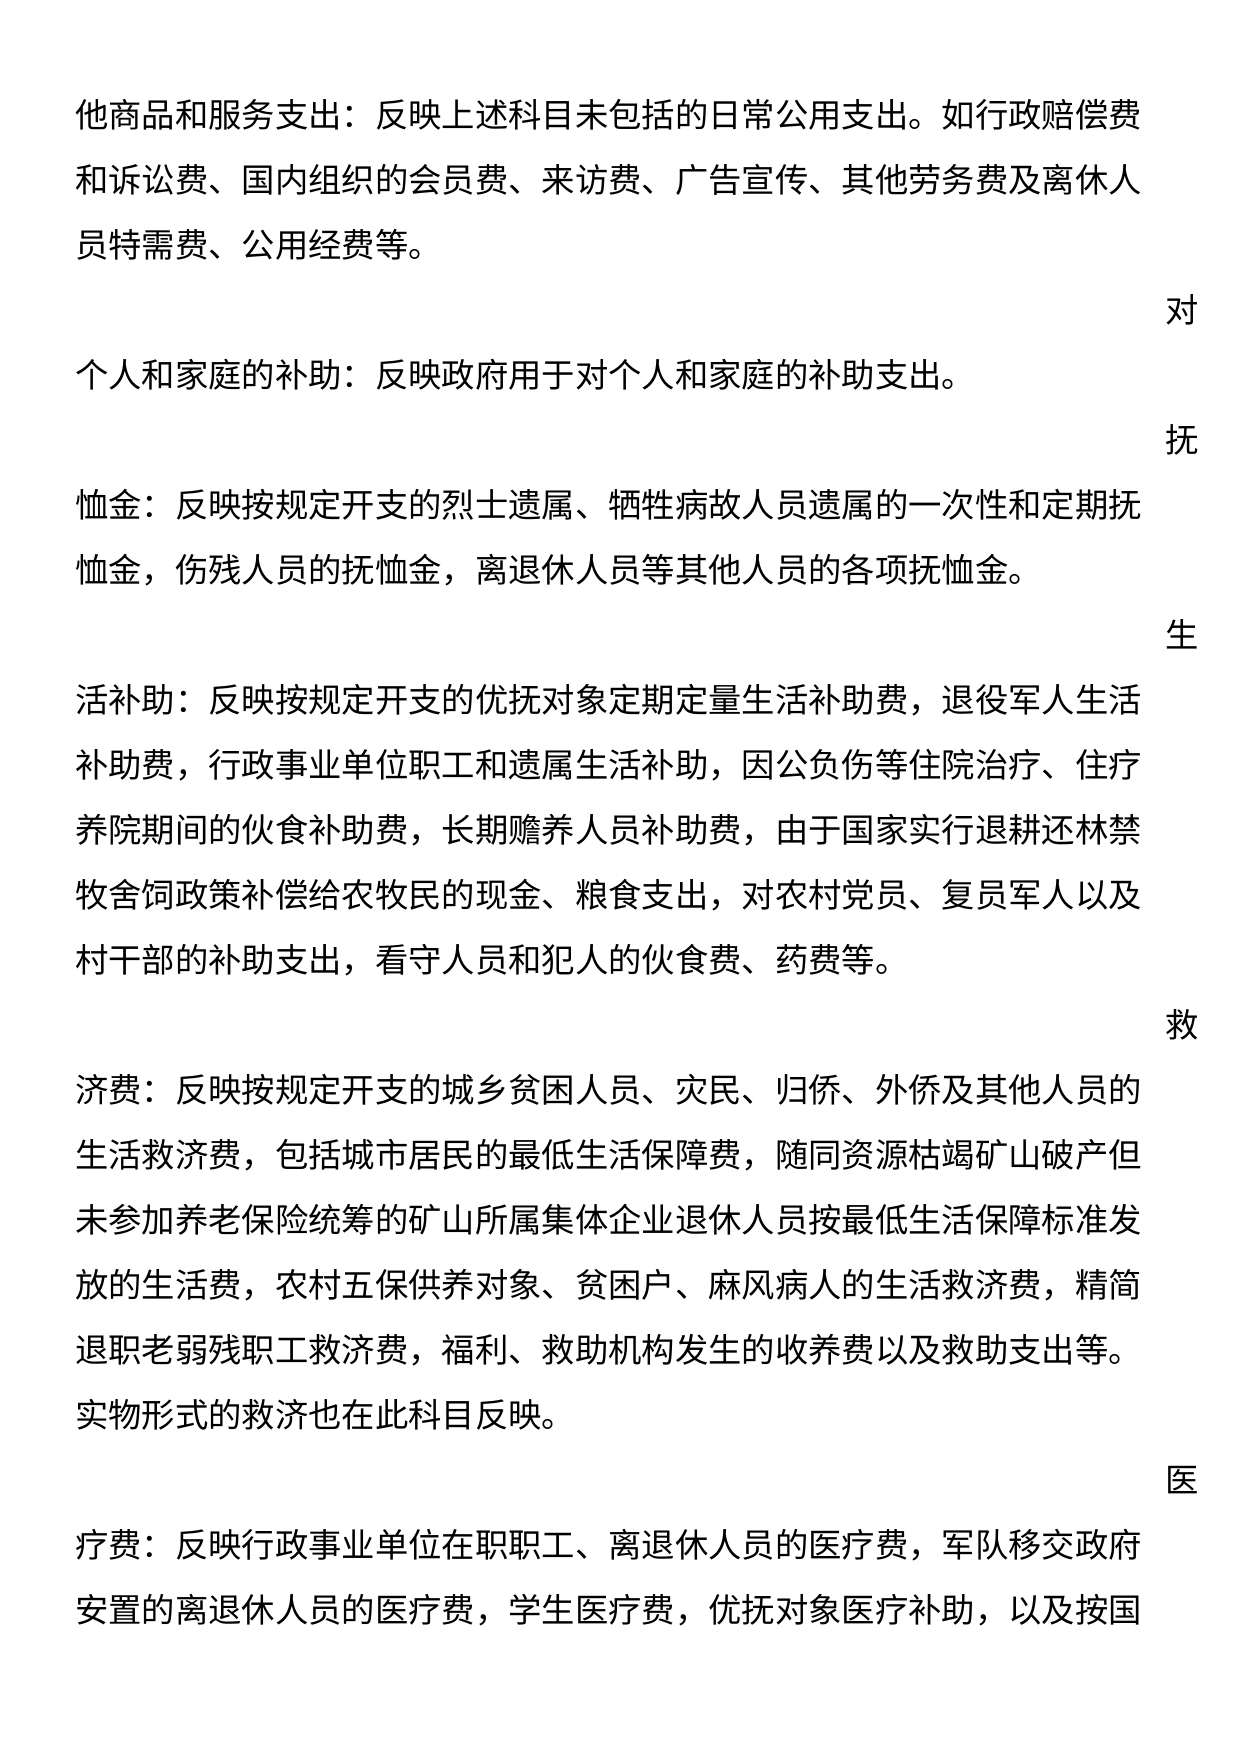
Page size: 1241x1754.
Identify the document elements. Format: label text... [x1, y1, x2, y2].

text 救济费：反映按规定开支的城乡贫困人员、灾民、归侨、外侨及其他人员的生活救济费，包括城市居民的最低生活保障费，随同资源枯竭矿山破产但未参加养老保险统筹的矿山所属集体企业退休人员按最低生活保障标准发放的生活费，农村五保供养对象、贫困户、麻风病人的生活救济费，精简退职老弱残职工救济费，福利、救助机构发生的收养费以及救助支出等。实物形式的救济也在此科目反映。 [75, 991, 1165, 1446]
text 抚恤金：反映按规定开支的烈士遗属、牺牲病故人员遗属的一次性和定期抚恤金，伤残人员的抚恤金，离退休人员等其他人员的各项抚恤金。 [75, 406, 1165, 601]
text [75, 81, 1165, 276]
text 对个人和家庭的补助：反映政府用于对个人和家庭的补助支出。 [75, 276, 1165, 406]
text 生活补助：反映按规定开支的优抚对象定期定量生活补助费，退役军人生活补助费，行政事业单位职工和遗属生活补助，因公负伤等住院治疗、住疗养院期间的伙食补助费，长期赡养人员补助费，由于国家实行退耕还林禁牧舍饲政策补偿给农牧民的现金、粮食支出，对农村党员、复员军人以及村干部的补助支出，看守人员和犯人的伙食费、药费等。 [75, 601, 1165, 991]
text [75, 1446, 1165, 1641]
